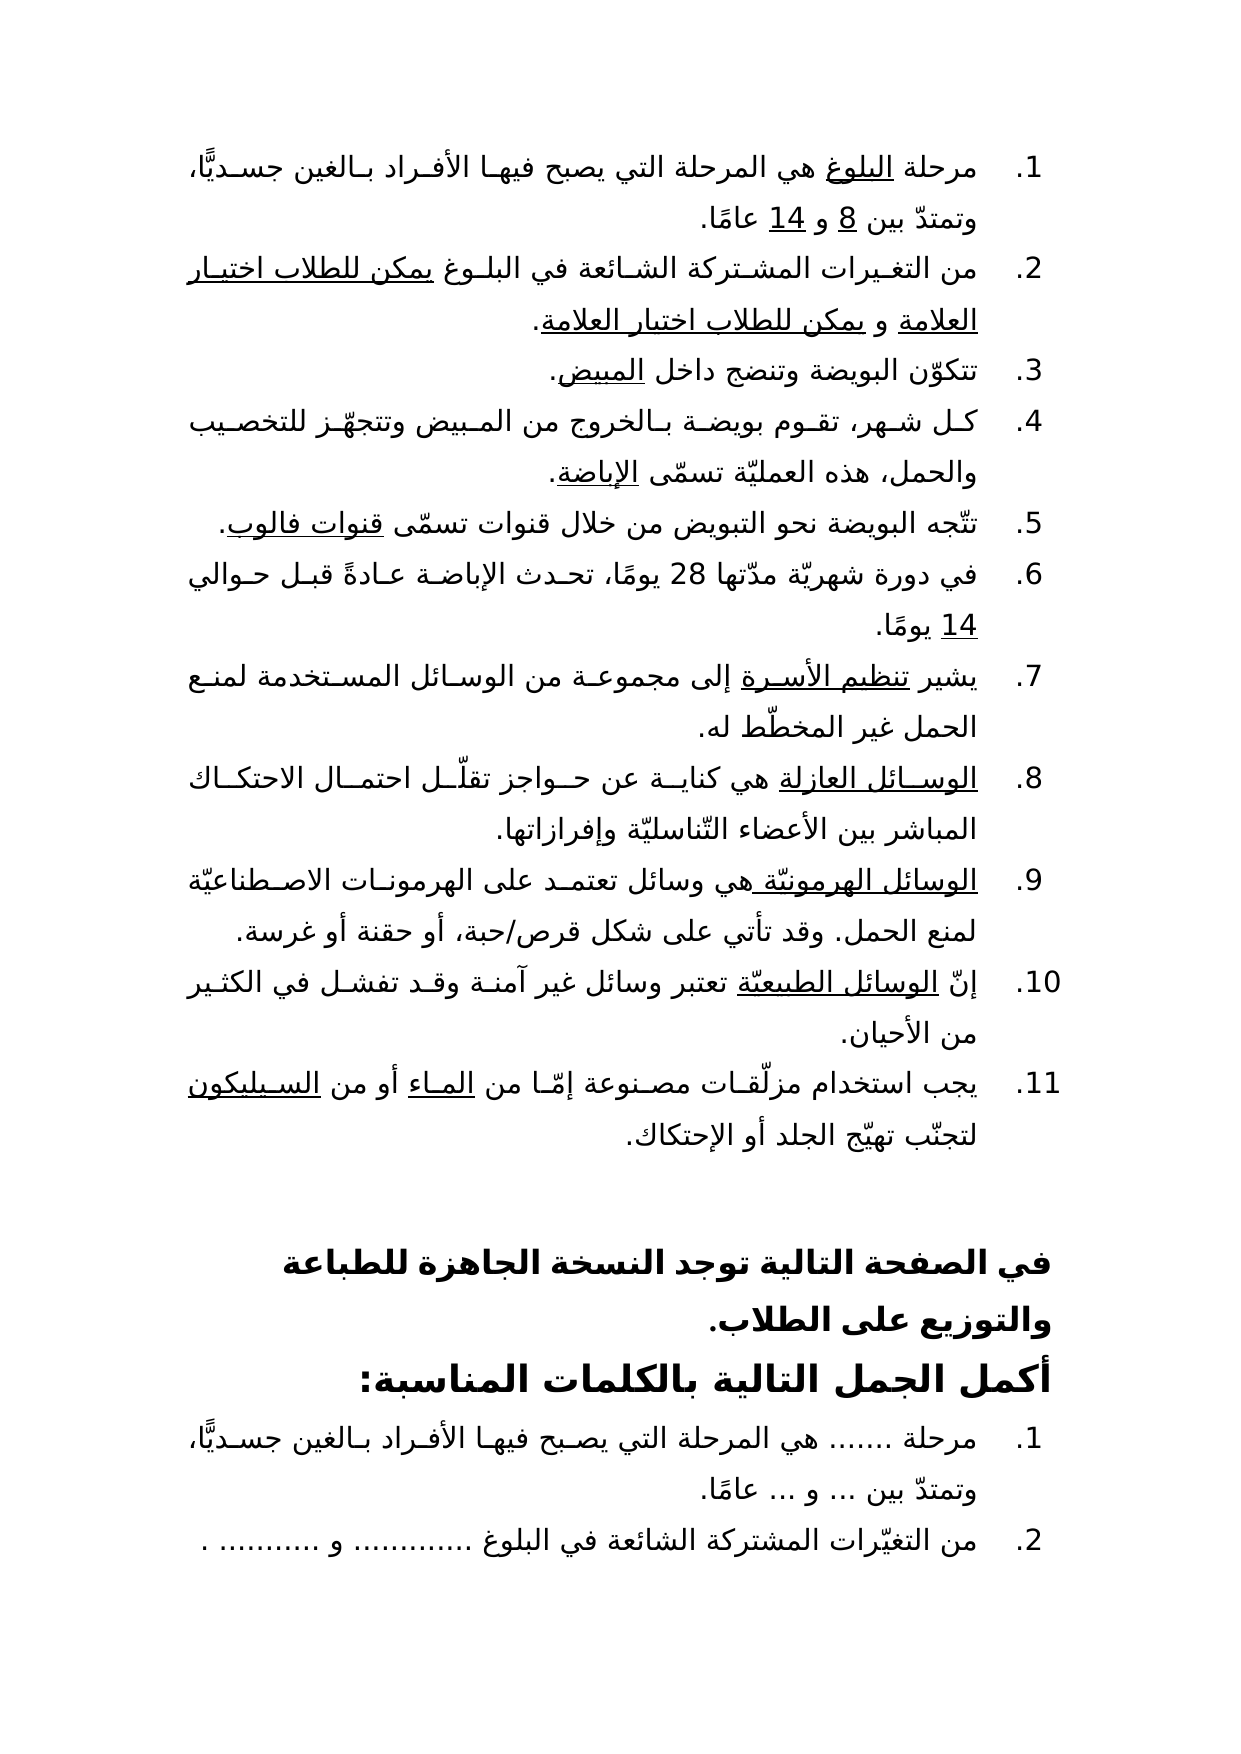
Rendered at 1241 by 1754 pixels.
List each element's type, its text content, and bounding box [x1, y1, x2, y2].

list الوسائل العازلة هي كناية عن حواجز تقلّل احتمال الاحتكاك المباشر بين الأعضاء التّناسليّة وإفرازاتها. [187, 761, 1015, 846]
list من التغيّرات المشتركة الشائعة في البلوغ ............. و ........... . [187, 1523, 1015, 1557]
list يشير تنظيم الأسرة إلى مجموعة من الوسائل المستخدمة لمنع الحمل غير المخطّط له. [187, 659, 1015, 744]
list الوسائل الهرمونيّة هي وسائل تعتمد على الهرمونات الاصطناعيّة لمنع الحمل. وقد تأتي على شكل قرص/حبة، أو حقنة أو غرسة. [187, 863, 1015, 948]
list إنّ الوسائل الطبيعيّة تعتبر وسائل غير آمنة وقد تفشل في الكثير من الأحيان. [187, 965, 1015, 1050]
list في دورة شهريّة مدّتها 28 يومًا، تحدث الإباضة عادةً قبل حوالي 14 يومًا. [187, 557, 1015, 642]
list من التغيرات المشتركة الشائعة في البلوغ يمكن للطلاب اختيار العلامة و يمكن للطلاب اختيار العلامة. [187, 252, 1015, 337]
list تتكوّن البويضة وتنضج داخل المبيض. [187, 354, 1015, 388]
text في الصفحة التالية توجد النسخة الجاهزة للطباعة والتوزيع على الطلاب. [187, 1243, 1053, 1339]
list مرحلة ....... هي المرحلة التي يصبح فيها الأفراد بالغين جسديًّا، وتمتدّ بين ... و ... عامًا. [187, 1422, 1015, 1507]
list كل شهر، تقوم بويضة بالخروج من المبيض وتتجهّز للتخصيب والحمل، هذه العمليّة تسمّى الإباضة. [187, 405, 1015, 489]
list يجب استخدام مزلّقات مصنوعة إمّا من الماء أو من السيليكون لتجنّب تهيّج الجلد أو الإحتكاك. [187, 1067, 1015, 1152]
list تتّجه البويضة نحو التبويض من خلال قنوات تسمّى قنوات فالوب. [187, 507, 1015, 541]
list مرحلة البلوغ هي المرحلة التي يصبح فيها الأفراد بالغين جسديًّا، وتمتدّ بين 8 و 14 عامًا. [187, 150, 1015, 235]
text أكمل الجمل التالية بالكلمات المناسبة: [187, 1358, 1053, 1402]
